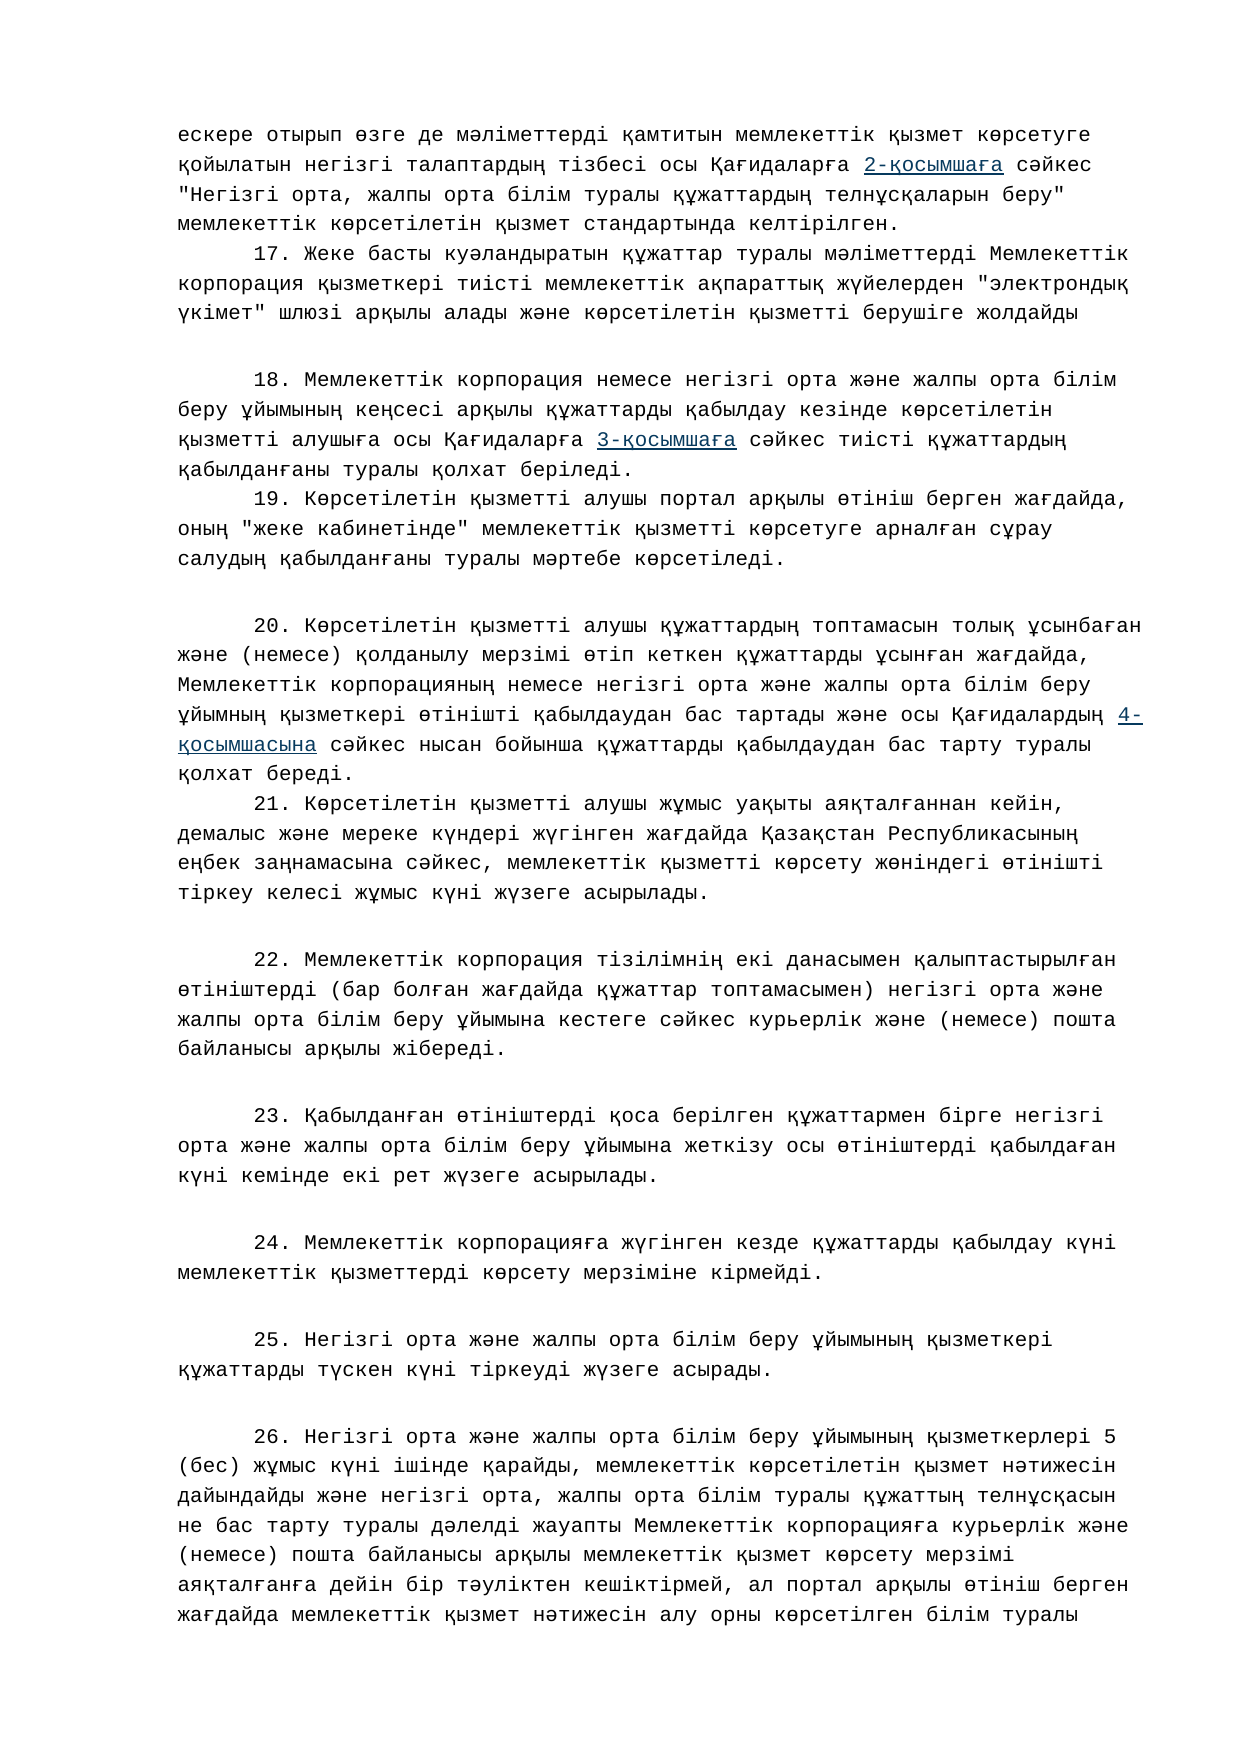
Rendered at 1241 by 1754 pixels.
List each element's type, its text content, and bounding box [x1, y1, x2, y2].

text 22. Мемлекеттік корпорация тізілімнің екі данасымен қалыптастырылған өтініштерді (бар болған жағдайда құжаттар топтамасымен) негізгі орта және жалпы орта білім беру ұйымына кестеге сәйкес курьерлік және (немесе) пошта байланысы арқылы жібереді. [177, 943, 1152, 1062]
text 24. Мемлекеттік корпорацияға жүгінген кезде құжаттарды қабылдау күні мемлекеттік қызметтерді көрсету мерзіміне кірмейді. [177, 1226, 1152, 1285]
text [177, 1420, 1152, 1627]
text 17. Жеке басты куәландыратын құжаттар туралы мәліметтерді Мемлекеттік корпорация қызметкері тиісті мемлекеттік ақпараттық жүйелерден "электрондық үкімет" шлюзі арқылы алады және көрсетілетін қызметті берушіге жолдайды [177, 237, 1152, 326]
text 19. Көрсетілетін қызметті алушы портал арқылы өтініш берген жағдайда, оның "жеке кабинетінде" мемлекеттік қызметті көрсетуге арналған сұрау салудың қабылданғаны туралы мәртебе көрсетіледі. [177, 482, 1152, 571]
text 20. Көрсетілетін қызметті алушы құжаттардың топтамасын толық ұсынбаған және (немесе) қолданылу мерзімі өтіп кеткен құжаттарды ұсынған жағдайда, Мемлекеттік корпорацияның немесе негізгі орта және жалпы орта білім беру ұйымның қызметкері өтінішті қабылдаудан бас тартады және осы Қағидалардың 4-қосымшасына сәйкес нысан бойынша құжаттарды қабылдаудан бас тарту туралы қолхат береді. [177, 609, 1152, 787]
text 18. Мемлекеттік корпорация немесе негізгі орта және жалпы орта білім беру ұйымының кеңсесі арқылы құжаттарды қабылдау кезінде көрсетілетін қызметті алушыға осы Қағидаларға 3-қосымшаға сәйкес тиісті құжаттардың қабылданғаны туралы қолхат беріледі. [177, 363, 1152, 482]
text 21. Көрсетілетін қызметті алушы жұмыс уақыты аяқталғаннан кейін, демалыс және мереке күндері жүгінген жағдайда Қазақстан Республикасының еңбек заңнамасына сәйкес, мемлекеттік қызметті көрсету жөніндегі өтінішті тіркеу келесі жұмыс күні жүзеге асырылады. [177, 787, 1152, 906]
text 25. Негізгі орта және жалпы орта білім беру ұйымының қызметкері құжаттарды түскен күні тіркеуді жүзеге асырады. [177, 1323, 1152, 1382]
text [177, 118, 1152, 237]
text 23. Қабылданған өтініштерді қоса берілген құжаттармен бірге негізгі орта және жалпы орта білім беру ұйымына жеткізу осы өтініштерді қабылдаған күні кемінде екі рет жүзеге асырылады. [177, 1099, 1152, 1188]
